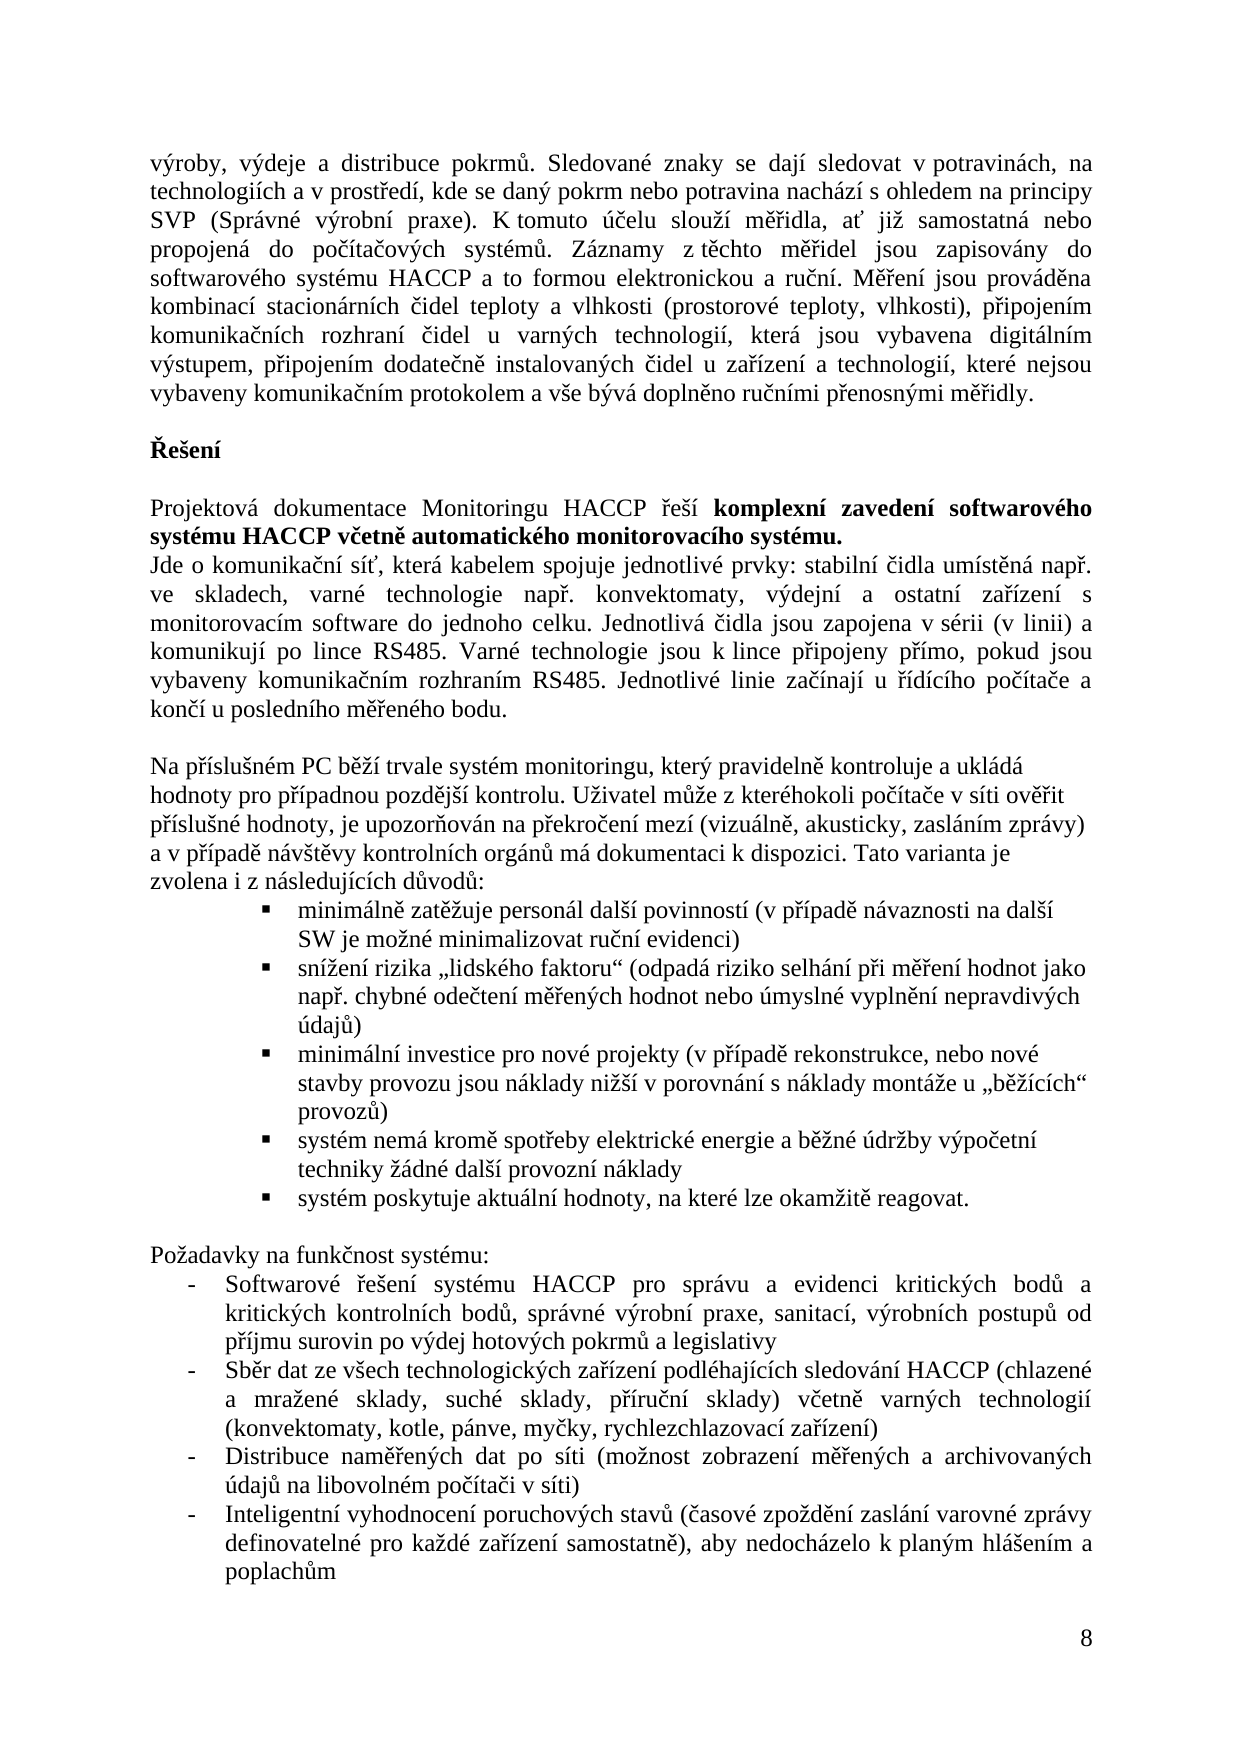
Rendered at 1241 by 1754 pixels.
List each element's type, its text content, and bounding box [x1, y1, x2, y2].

text Jde o komunikační síť, která kabelem spojuje jednotlivé prvky: stabilní čidla umístěná např. ve skladech, varné technologie např. konvektomaty, výdejní a ostatní zařízení s monitorovacím software do jednoho celku. Jednotlivá čidla jsou zapojena v sérii (v linii) a komunikují po lince RS485. Varné technologie jsou k lince připojeny přímo, pokud jsou vybaveny komunikačním rozhraním RS485. Jednotlivé linie začínají u řídícího počítače a končí u posledního měřeného bodu. [150, 550, 1093, 723]
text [150, 148, 1093, 406]
list Softwarové řešení systému HACCP pro správu a evidenci kritických bodů a kritických kontrolních bodů, správné výrobní praxe, sanitací, výrobních postupů od příjmu surovin po výdej hotových pokrmů a legislativy [187, 1269, 1093, 1355]
text Projektová dokumentace Monitoringu HACCP řeší komplexní zavedení softwarového systému HACCP včetně automatického monitorovacího systému. [150, 493, 1093, 550]
text Požadavky na funkčnost systému: [150, 1240, 1093, 1269]
list minimálně zatěžuje personál další povinností (v případě návaznosti na další SW je možné minimalizovat ruční evidenci) [260, 895, 1093, 953]
text Na příslušném PC běží trvale systém monitoringu, který pravidelně kontroluje a ukládá hodnoty pro případnou pozdější kontrolu. Uživatel může z kteréhokoli počítače v síti ověřit příslušné hodnoty, je upozorňován na překročení mezí (vizuálně, akusticky, zasláním zprávy) a v případě návštěvy kontrolních orgánů má dokumentaci k dispozici. Tato varianta je zvolena i z následujících důvodů: [150, 751, 1093, 895]
list minimální investice pro nové projekty (v případě rekonstrukce, nebo nové stavby provozu jsou náklady nižší v porovnání s náklady montáže u „běžících“ provozů) [260, 1039, 1093, 1125]
list snížení rizika „lidského faktoru“ (odpadá riziko selhání při měření hodnot jako např. chybné odečtení měřených hodnot nebo úmyslné vyplnění nepravdivých údajů) [260, 953, 1093, 1039]
list Sběr dat ze všech technologických zařízení podléhajících sledování HACCP (chlazené a mražené sklady, suché sklady, příruční sklady) včetně varných technologií (konvektomaty, kotle, pánve, myčky, rychlezchlazovací zařízení) [187, 1355, 1093, 1441]
list Inteligentní vyhodnocení poruchových stavů (časové zpoždění zaslání varovné zprávy definovatelné pro každé zařízení samostatně), aby nedocházelo k planým hlášením a poplachům [187, 1499, 1093, 1585]
list Distribuce naměřených dat po síti (možnost zobrazení měřených a archivovaných údajů na libovolném počítači v síti) [187, 1441, 1093, 1499]
text Řešení [150, 435, 1093, 464]
list systém poskytuje aktuální hodnoty, na které lze okamžitě reagovat. [260, 1183, 1093, 1211]
list systém nemá kromě spotřeby elektrické energie a běžné údržby výpočetní techniky žádné další provozní náklady [260, 1125, 1093, 1183]
